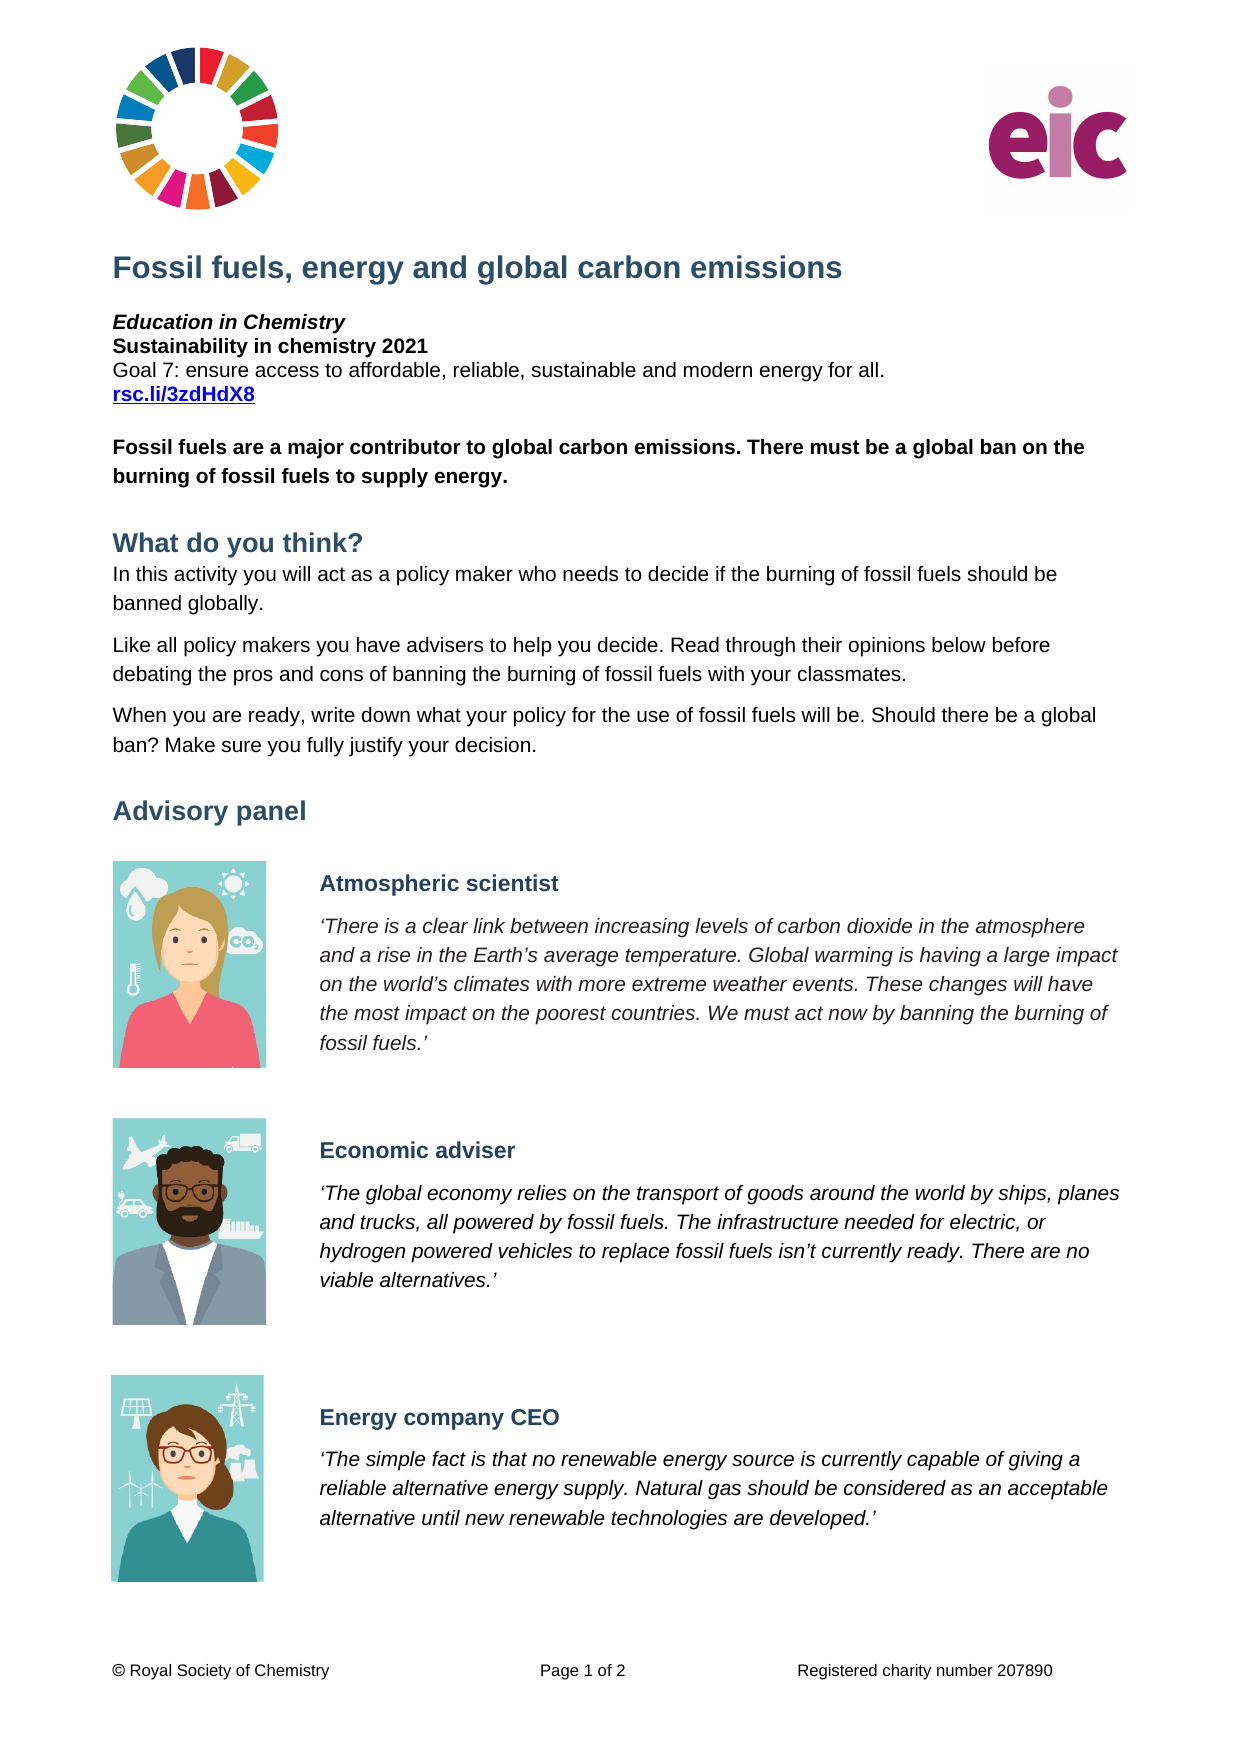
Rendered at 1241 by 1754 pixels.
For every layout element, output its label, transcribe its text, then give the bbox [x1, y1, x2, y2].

text Atmospheric scientist [319, 868, 1128, 897]
subtitle What do you think? [112, 527, 1128, 558]
text Education in Chemistry [112, 310, 1128, 334]
picture [112, 44, 282, 214]
text Sustainability in chemistry 2021 [112, 334, 1128, 358]
text Fossil fuels are a major contributor to global carbon emissions. There must be a global ban on the burning of fossil fuels to supply energy. [112, 431, 1128, 489]
text Economic adviser [319, 1135, 1128, 1164]
text ‘There is a clear link between increasing levels of carbon dioxide in the atmosphere and a rise in the Earth’s average temperature. Global warming is having a large impact on the world’s climates with more extreme weather events. These changes will have the most impact on the poorest countries. We must act now by banning the burning of fossil fuels.’ [319, 910, 1128, 1056]
picture [983, 65, 1132, 214]
text When you are ready, write down what your policy for the use of fossil fuels will be. Should there be a global ban? Make sure you fully justify your decision. [112, 699, 1128, 758]
text In this activity you will act as a policy maker who needs to decide if the burning of fossil fuels should be banned globally. [112, 558, 1128, 616]
text Like all policy makers you have advisers to help you decide. Read through their opinions below before debating the pros and cons of banning the burning of fossil fuels with your classmates. [112, 629, 1128, 687]
picture [111, 1375, 264, 1582]
text ‘The global economy relies on the transport of goods around the world by ships, planes and trucks, all powered by fossil fuels. The infrastructure needed for electric, or hydrogen powered vehicles to replace fossil fuels isn’t currently ready. There are no viable alternatives.’ [319, 1177, 1128, 1293]
text Energy company CEO [319, 1402, 1128, 1431]
subtitle Advisory panel [112, 795, 1128, 827]
subtitle Fossil fuels, energy and global carbon emissions [112, 249, 1128, 285]
text ‘The simple fact is that no renewable energy source is currently capable of giving a reliable alternative energy supply. Natural gas should be considered as an acceptable alternative until new renewable technologies are developed.’ [319, 1443, 1128, 1531]
picture [112, 861, 267, 1068]
text Goal 7: ensure access to affordable, reliable, sustainable and modern energy for all. rsc.li/3zdHdX8 [112, 358, 1128, 406]
picture [112, 1118, 267, 1325]
